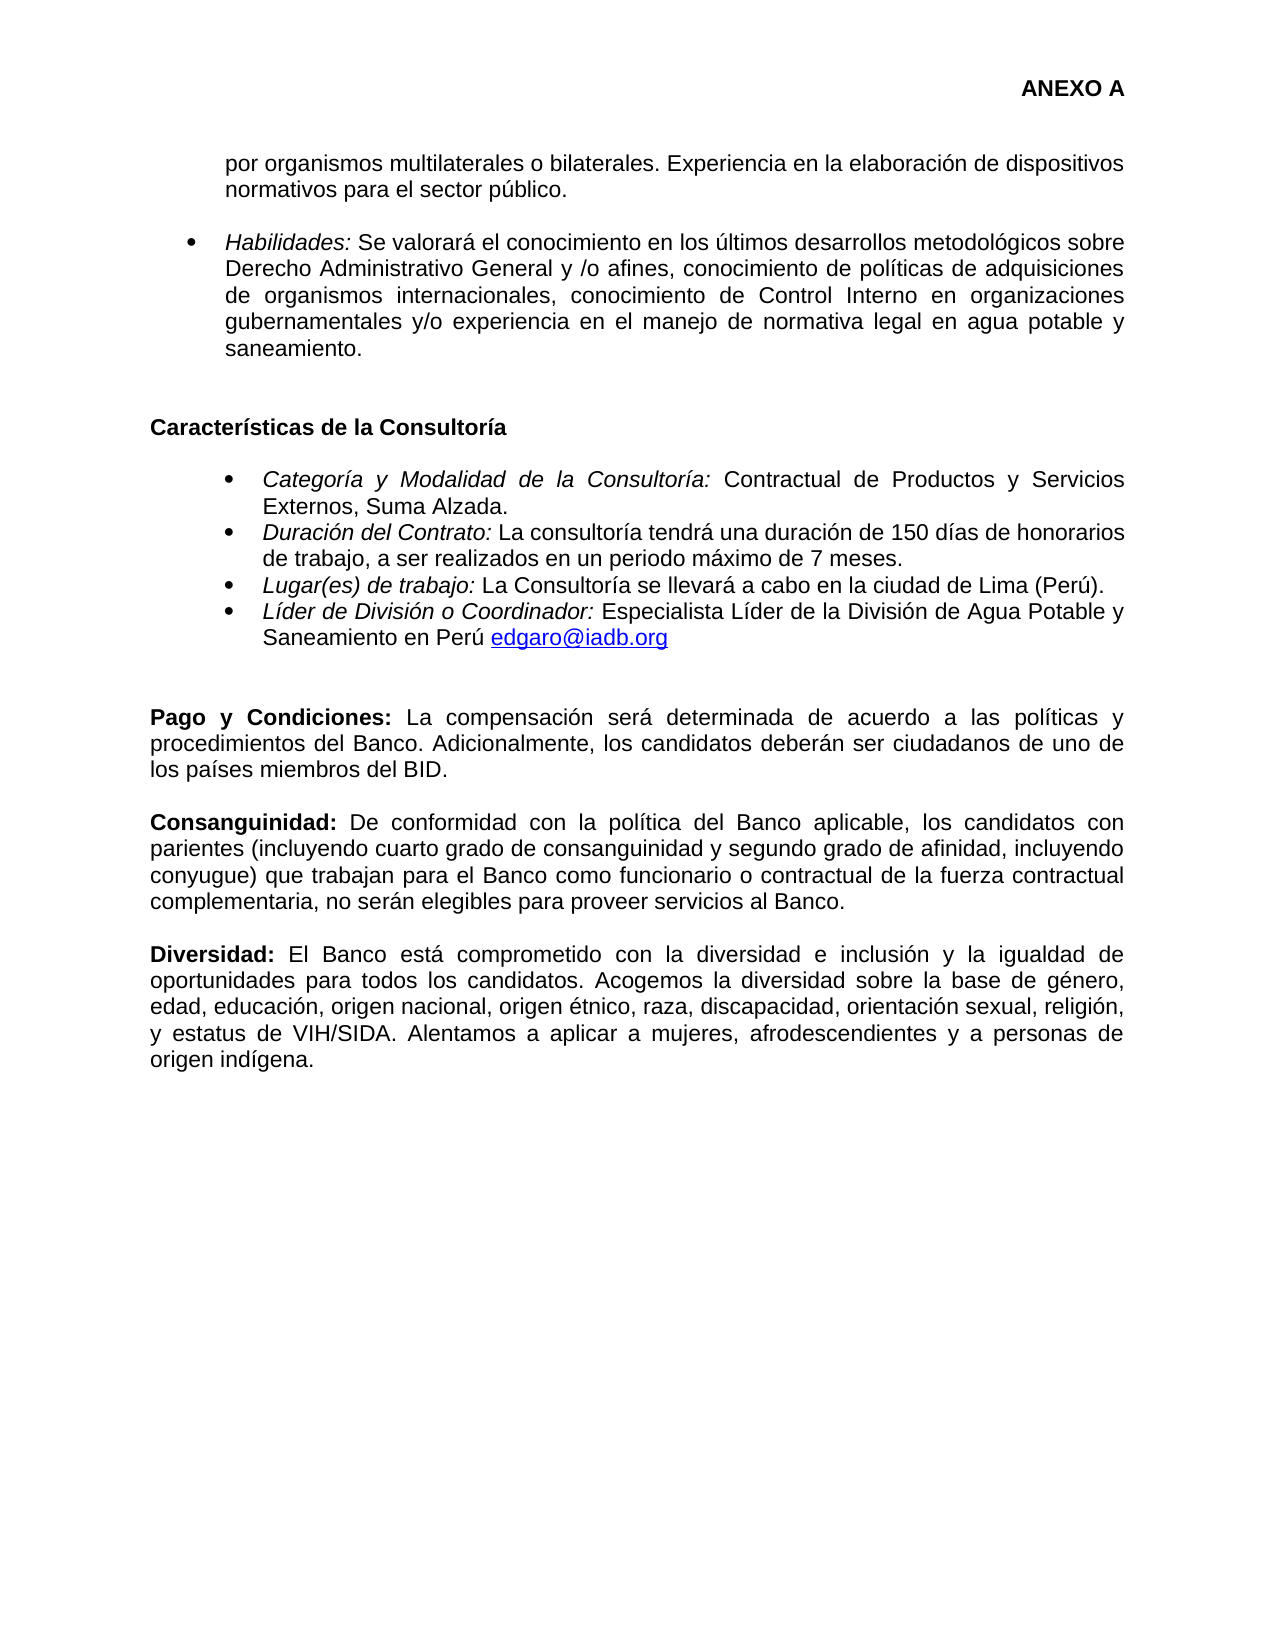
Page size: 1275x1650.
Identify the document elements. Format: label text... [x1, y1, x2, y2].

text Consanguinidad: De conformidad con la política del Banco aplicable, los candidatos con parientes (incluyendo cuarto grado de consanguinidad y segundo grado de afinidad, incluyendo conyugue) que trabajan para el Banco como funcionario o contractual de la fuerza contractual complementaria, no serán elegibles para proveer servicios al Banco. [150, 809, 1125, 914]
list Duración del Contrato: La consultoría tendrá una duración de 150 días de honorarios de trabajo, a ser realizados en un periodo máximo de 7 meses. [225, 519, 1125, 572]
list Líder de División o Coordinador: Especialista Líder de la División de Agua Potable y Saneamiento en Perú edgaro@iadb.org [225, 598, 1125, 651]
list Lugar(es) de trabajo: La Consultoría se llevará a cabo en la ciudad de Lima (Perú). [225, 572, 1125, 598]
text Pago y Condiciones: La compensación será determinada de acuerdo a las políticas y procedimientos del Banco. Adicionalmente, los candidatos deberán ser ciudadanos de uno de los países miembros del BID. [150, 703, 1125, 782]
list Categoría y Modalidad de la Consultoría: Contractual de Productos y Servicios Externos, Suma Alzada. [225, 466, 1125, 519]
text Diversidad: El Banco está comprometido con la diversidad e inclusión y la igualdad de oportunidades para todos los candidatos. Acogemos la diversidad sobre la base de género, edad, educación, origen nacional, origen étnico, raza, discapacidad, orientación sexual, religión, y estatus de VIH/SIDA. Alentamos a aplicar a mujeres, afrodescendientes y a personas de origen indígena. [150, 941, 1125, 1072]
text Características de la Consultoría [150, 413, 1125, 440]
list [187, 150, 1125, 203]
list Habilidades: Se valorará el conocimiento en los últimos desarrollos metodológicos sobre Derecho Administrativo General y /o afines, conocimiento de políticas de adquisiciones de organismos internacionales, conocimiento de Control Interno en organizaciones gubernamentales y/o experiencia en el manejo de normativa legal en agua potable y saneamiento. [187, 229, 1125, 361]
